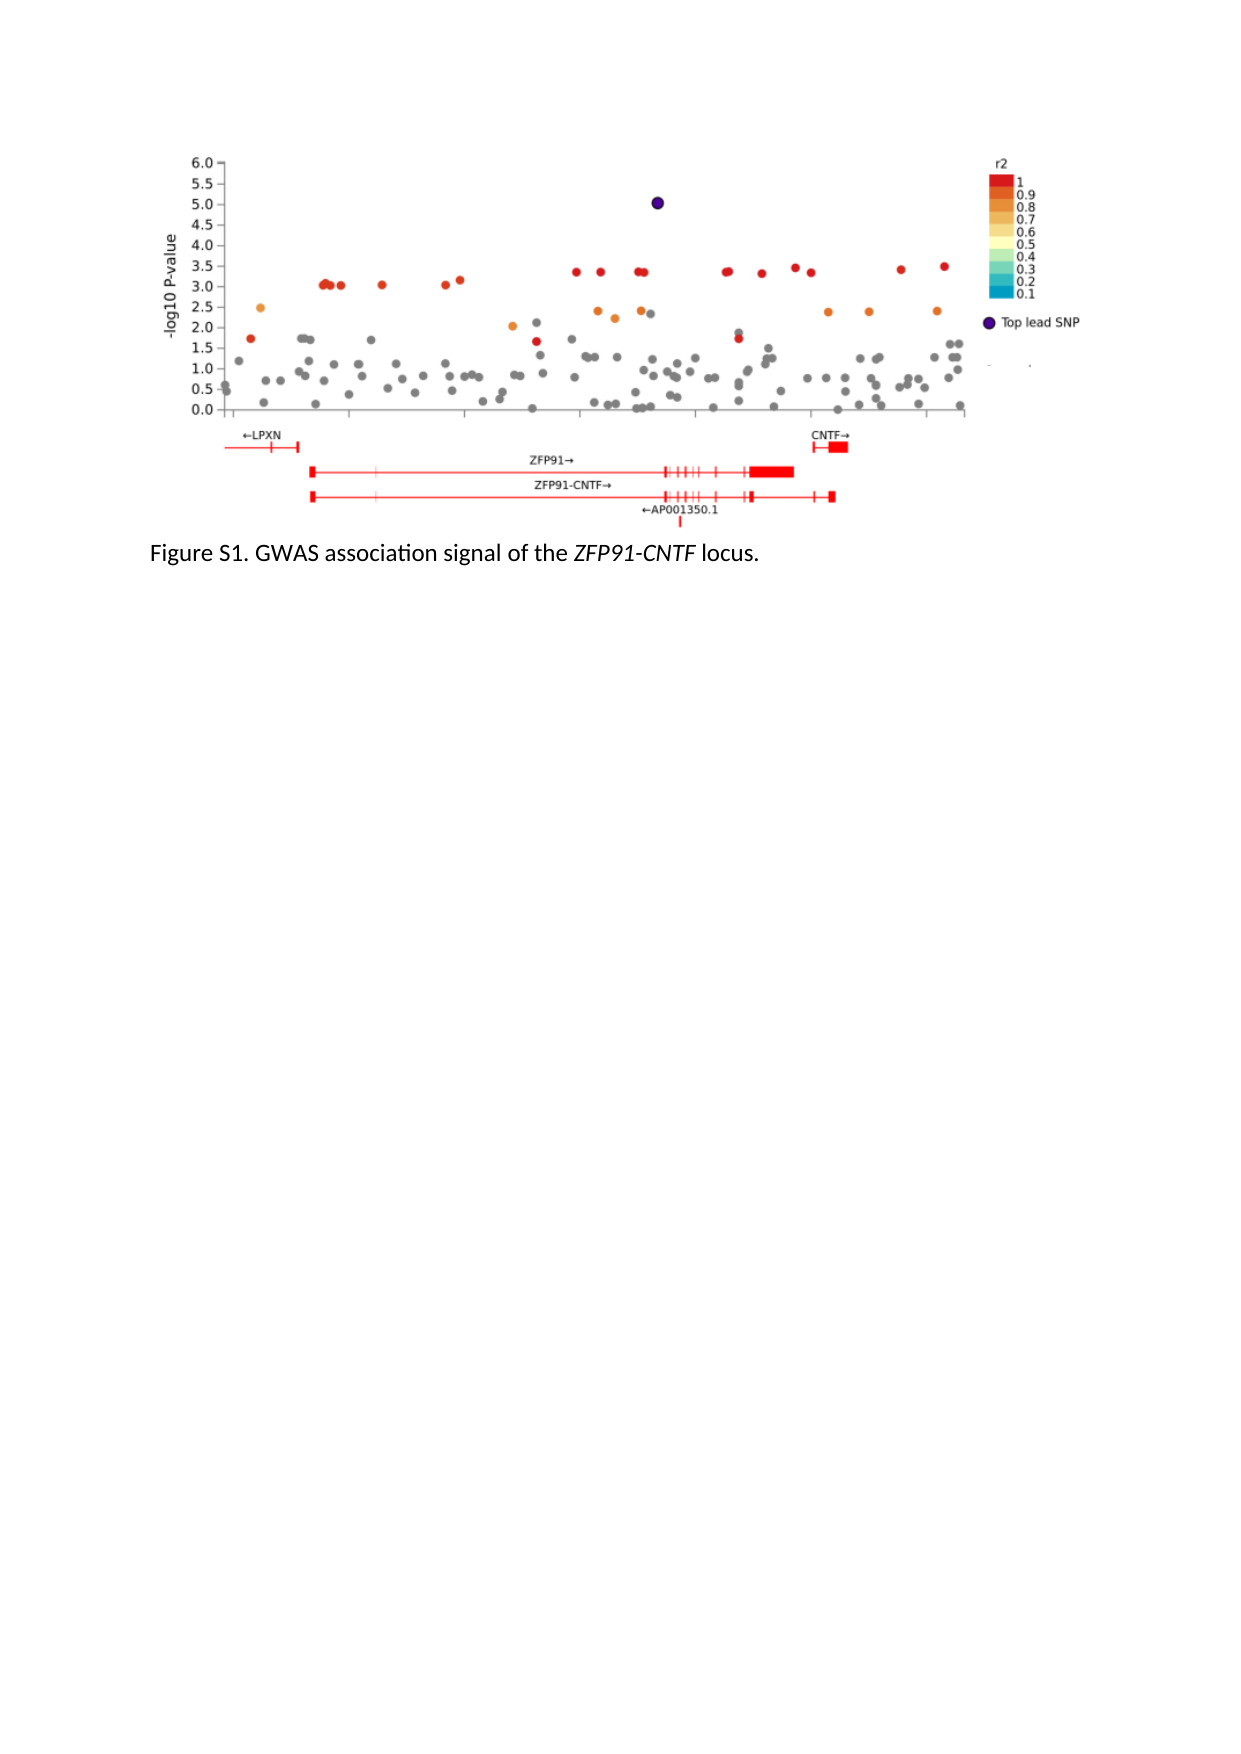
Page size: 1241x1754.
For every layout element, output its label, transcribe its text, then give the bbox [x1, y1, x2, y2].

text Figure S1. GWAS association signal of the ZFP91-CNTF locus. [150, 537, 1090, 567]
